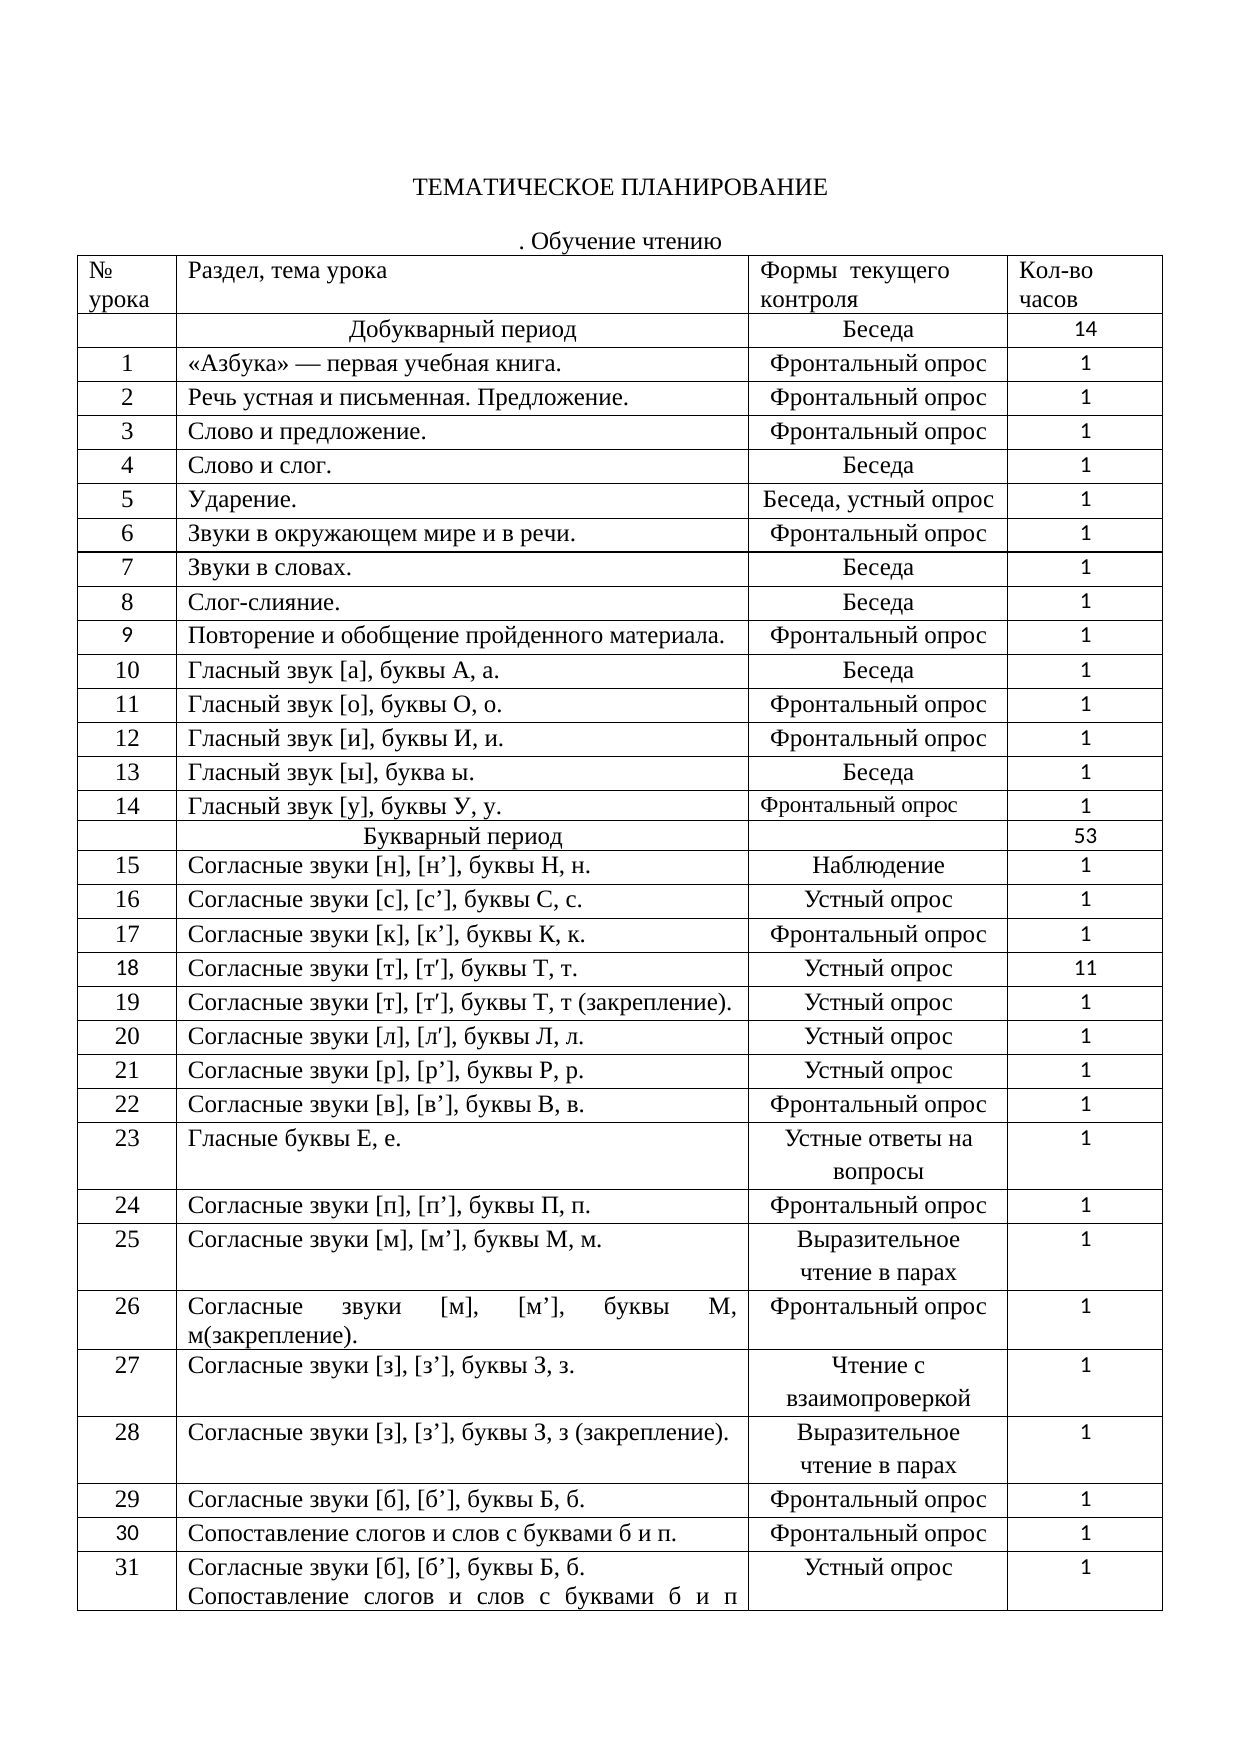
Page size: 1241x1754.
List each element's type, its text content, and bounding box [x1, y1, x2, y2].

table_cell Беседа [749, 587, 1007, 619]
table_cell [78, 314, 176, 347]
table_cell Ударение. [177, 484, 748, 517]
table_cell Согласные звуки [к], [к’], буквы К, к. [177, 919, 748, 952]
table_cell 1 [1008, 1190, 1162, 1223]
table_cell 12 [78, 723, 176, 756]
table_cell 9 [78, 621, 176, 654]
table_cell Фронтальный опрос [749, 791, 1007, 820]
table_cell Слово и слог. [177, 450, 748, 483]
table_cell Устный опрос [749, 953, 1007, 986]
table_cell 1 [1008, 1291, 1162, 1349]
table_cell Согласные звуки [м], [м’], буквы М, м. [177, 1224, 748, 1290]
table_cell Беседа [749, 757, 1007, 790]
table_cell 1 [1008, 1417, 1162, 1483]
table_cell Фронтальный опрос [749, 723, 1007, 756]
table_cell Гласный звук [и], буквы И, и. [177, 723, 748, 756]
table_cell 1 [1008, 348, 1162, 381]
table_cell Фронтальный опрос [749, 1291, 1007, 1349]
table_cell 1 [1008, 1021, 1162, 1054]
table_cell 1 [1008, 791, 1162, 820]
table_cell 25 [78, 1224, 176, 1290]
table_cell Наблюдение [749, 851, 1007, 883]
table_cell 11 [78, 689, 176, 722]
table_cell 1 [1008, 757, 1162, 790]
table_cell Согласные звуки [в], [в’], буквы В, в. [177, 1089, 748, 1122]
table_cell Беседа [749, 314, 1007, 347]
table_cell Согласные звуки [з], [з’], буквы З, з. [177, 1350, 748, 1416]
table_cell Согласные звуки [с], [с’], буквы С, с. [177, 885, 748, 918]
table_cell Фронтальный опрос [749, 689, 1007, 722]
table_cell 1 [1008, 1484, 1162, 1517]
table_cell 1 [1008, 851, 1162, 883]
table_cell Устный опрос [749, 987, 1007, 1020]
table_cell Фронтальный опрос [749, 1518, 1007, 1551]
table_header № урока [78, 256, 176, 313]
table_cell Согласные звуки [б], [б’], буквы Б, б. [177, 1484, 748, 1517]
table_cell Гласный звук [о], буквы О, о. [177, 689, 748, 722]
table_cell Беседа, устный опрос [749, 484, 1007, 517]
table_cell 1 [1008, 382, 1162, 415]
table_cell 1 [78, 348, 176, 381]
table_cell 1 [1008, 1055, 1162, 1088]
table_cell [177, 1552, 748, 1609]
table_cell Повторение и обобщение пройденного материала. [177, 621, 748, 654]
table_cell 18 [78, 953, 176, 986]
table_cell 11 [1008, 953, 1162, 986]
table_header Кол-во часов [1008, 256, 1162, 313]
table_cell Согласные звуки [т], [т′], буквы Т, т (закрепление). [177, 987, 748, 1020]
table_cell 1 [1008, 1350, 1162, 1416]
table_cell Слово и предложение. [177, 416, 748, 449]
table_cell 1 [1008, 1089, 1162, 1122]
table_cell Фронтальный опрос [749, 1190, 1007, 1223]
table_cell 53 [1008, 821, 1162, 849]
table_cell 2 [78, 382, 176, 415]
text . Обучение чтению [89, 226, 1152, 254]
table_cell Беседа [749, 655, 1007, 688]
table_cell Фронтальный опрос [749, 1484, 1007, 1517]
table_cell 30 [78, 1518, 176, 1551]
table_cell 1 [1008, 1224, 1162, 1290]
table_cell 23 [78, 1123, 176, 1189]
table_cell 17 [78, 919, 176, 952]
table_cell 7 [78, 553, 176, 586]
table_cell 24 [78, 1190, 176, 1223]
table_cell Гласный звук [а], буквы А, а. [177, 655, 748, 688]
table_cell 1 [1008, 587, 1162, 619]
table_cell Устный опрос [749, 1552, 1007, 1609]
table_cell Выразительное чтение в парах [749, 1417, 1007, 1483]
table_cell 15 [78, 851, 176, 883]
table_cell 29 [78, 1484, 176, 1517]
table_cell Согласные звуки [з], [з’], буквы З, з (закрепление). [177, 1417, 748, 1483]
table_cell Фронтальный опрос [749, 919, 1007, 952]
table_header Формы текущего контроля [749, 256, 1007, 313]
table_cell Устный опрос [749, 1055, 1007, 1088]
table_cell 3 [78, 416, 176, 449]
table_cell Согласные звуки [л], [л′], буквы Л, л. [177, 1021, 748, 1054]
table_cell Устный опрос [749, 1021, 1007, 1054]
table_cell 1 [1008, 450, 1162, 483]
table_cell 1 [1008, 689, 1162, 722]
table_cell 1 [1008, 1518, 1162, 1551]
table_cell 22 [78, 1089, 176, 1122]
table_cell 8 [78, 587, 176, 619]
table_cell 1 [1008, 621, 1162, 654]
table_cell Согласные звуки [м], [м’], буквы М, м(закрепление). [177, 1291, 748, 1349]
table_cell 1 [1008, 553, 1162, 586]
table_cell Согласные звуки [н], [н’], буквы Н, н. [177, 851, 748, 883]
table_cell 5 [78, 484, 176, 517]
table_cell Фронтальный опрос [749, 348, 1007, 381]
table_cell 27 [78, 1350, 176, 1416]
table_cell 1 [1008, 484, 1162, 517]
table_cell 13 [78, 757, 176, 790]
table_cell Фронтальный опрос [749, 519, 1007, 551]
table_cell Беседа [749, 553, 1007, 586]
table_cell 16 [78, 885, 176, 918]
table_cell Гласный звук [у], буквы У, у. [177, 791, 748, 820]
table_cell 1 [1008, 1552, 1162, 1609]
table_cell 26 [78, 1291, 176, 1349]
table_cell Согласные звуки [р], [р’], буквы Р, р. [177, 1055, 748, 1088]
table_cell «Азбука» — первая учебная книга. [177, 348, 748, 381]
table_cell Беседа [749, 450, 1007, 483]
table_cell 28 [78, 1417, 176, 1483]
table_cell Букварный период [177, 821, 748, 849]
table_cell 1 [1008, 655, 1162, 688]
table_cell Чтение с взаимопроверкой [749, 1350, 1007, 1416]
table_cell Речь устная и письменная. Предложение. [177, 382, 748, 415]
table_cell [749, 821, 1007, 849]
table_cell 4 [78, 450, 176, 483]
table_cell 21 [78, 1055, 176, 1088]
table_cell 1 [1008, 987, 1162, 1020]
table_cell Добукварный период [177, 314, 748, 347]
table_cell 1 [1008, 723, 1162, 756]
table_cell [78, 821, 176, 849]
table_cell 1 [1008, 1123, 1162, 1189]
table_cell Согласные звуки [п], [п’], буквы П, п. [177, 1190, 748, 1223]
table_header Раздел, тема урока [177, 256, 748, 313]
table_cell 14 [1008, 314, 1162, 347]
table_cell Выразительное чтение в парах [749, 1224, 1007, 1290]
table_cell Гласные буквы Е, е. [177, 1123, 748, 1189]
table_cell 10 [78, 655, 176, 688]
table_cell Звуки в словах. [177, 553, 748, 586]
table_cell Сопоставление слогов и слов с буквами б и п. [177, 1518, 748, 1551]
table_cell Устный опрос [749, 885, 1007, 918]
table_cell Фронтальный опрос [749, 1089, 1007, 1122]
table_cell Слог-слияние. [177, 587, 748, 619]
table_cell 20 [78, 1021, 176, 1054]
text ТЕМАТИЧЕСКОЕ ПЛАНИРОВАНИЕ [89, 172, 1152, 201]
table_cell Гласный звук [ы], буква ы. [177, 757, 748, 790]
table_cell 1 [1008, 885, 1162, 918]
table_cell Фронтальный опрос [749, 621, 1007, 654]
table_cell Фронтальный опрос [749, 416, 1007, 449]
table_cell 14 [78, 791, 176, 820]
table_cell Согласные звуки [т], [т′], буквы Т, т. [177, 953, 748, 986]
table_cell Устные ответы на вопросы [749, 1123, 1007, 1189]
table_cell 1 [1008, 416, 1162, 449]
table_cell 19 [78, 987, 176, 1020]
table_cell 31 [78, 1552, 176, 1609]
table_cell 1 [1008, 519, 1162, 551]
table_cell Звуки в окружающем мире и в речи. [177, 519, 748, 551]
table_cell 6 [78, 519, 176, 551]
table_cell 1 [1008, 919, 1162, 952]
table_cell Фронтальный опрос [749, 382, 1007, 415]
